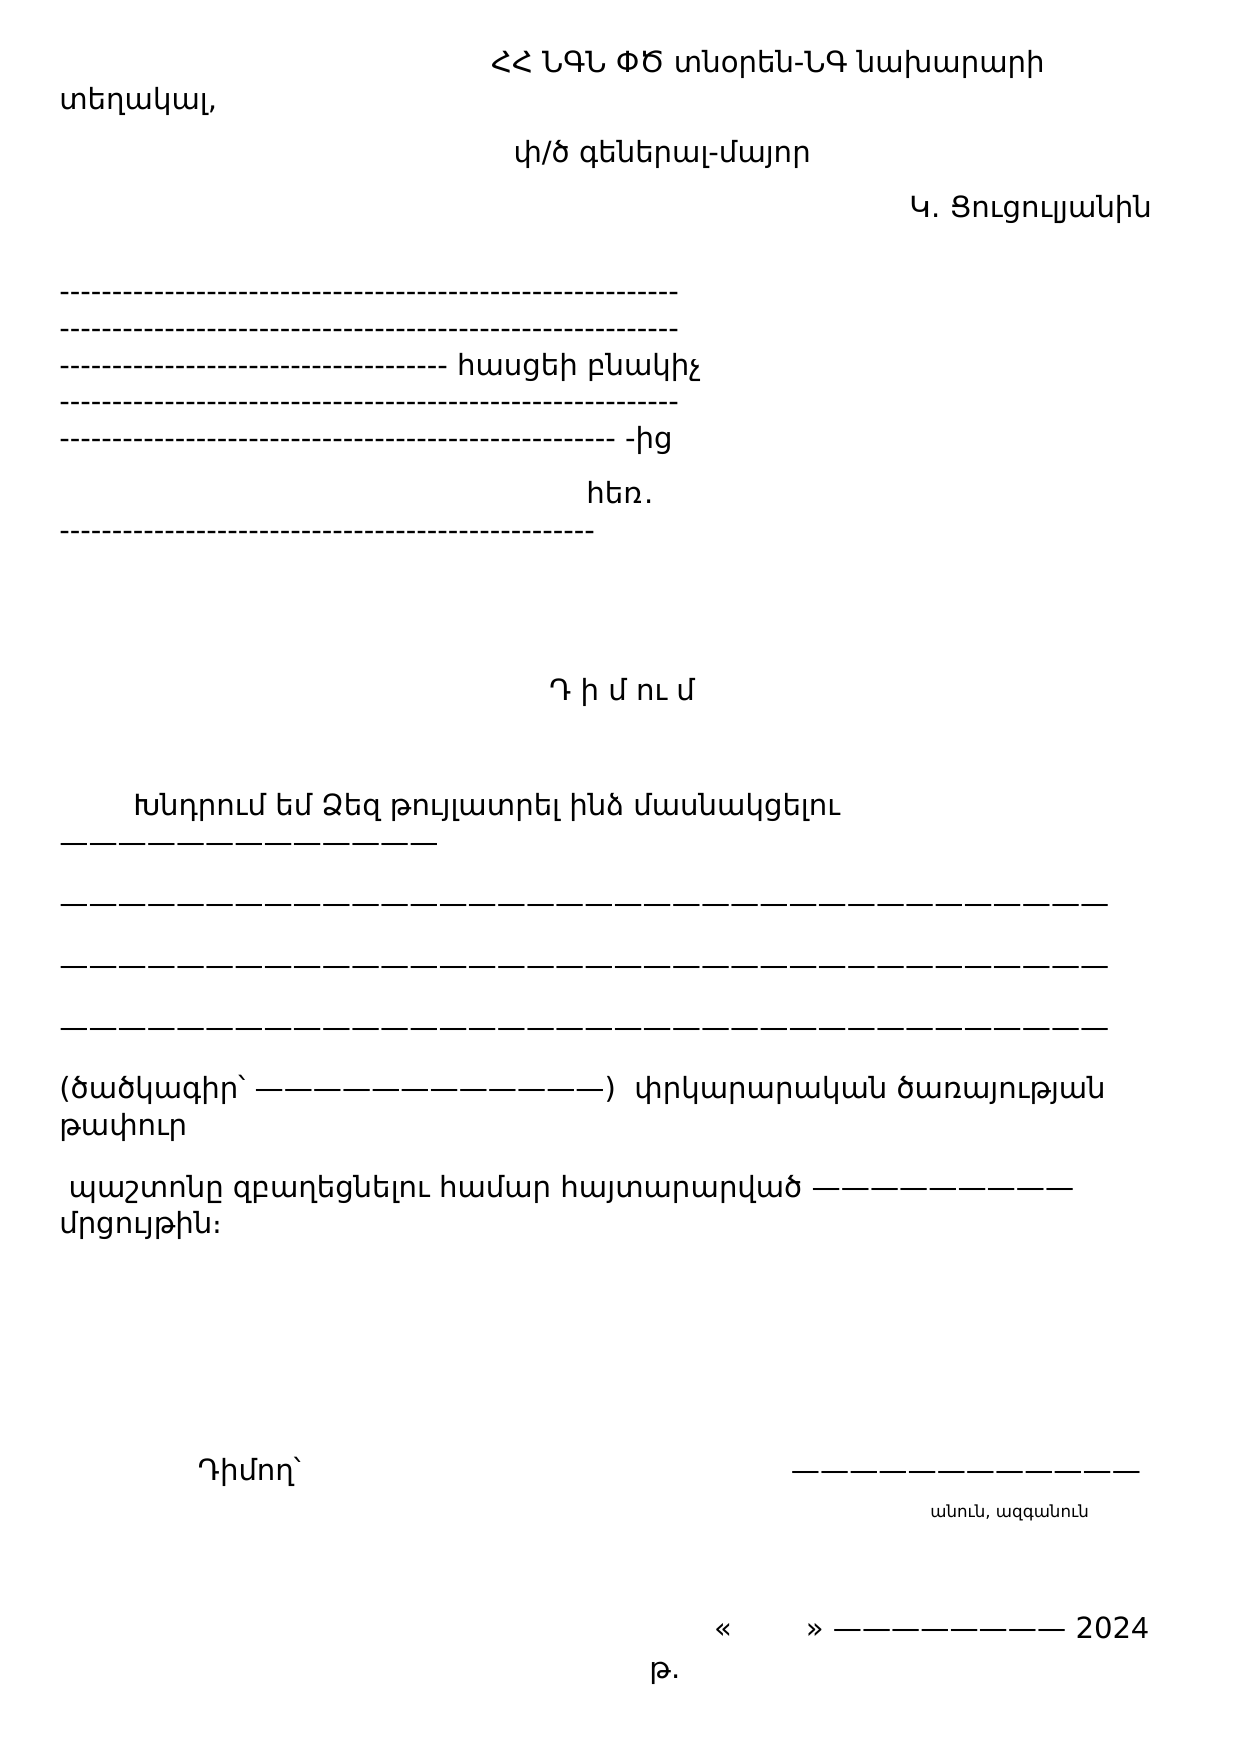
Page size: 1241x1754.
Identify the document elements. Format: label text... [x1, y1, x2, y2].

text Կ․ Ցուցուլյանին [59, 189, 1152, 224]
text փ/ծ գեներալ-մայոր [59, 135, 1152, 169]
text ———————————————————————————————————— [59, 1010, 1167, 1044]
text Խնդրում եմ Ձեզ թույլատրել ինձ մասնակցելու ————————————— [59, 788, 1167, 859]
text ———————————————————————————————————— [59, 887, 1167, 921]
text հեռ․ --------------------------------------------------- [59, 475, 1152, 547]
text ՀՀ ՆԳՆ ՓԾ տնօրեն-ՆԳ նախարարի տեղակալ, [59, 45, 1152, 116]
text Դիմող՝ ———————————— անուն, ազգանուն [59, 1453, 1152, 1524]
text (ծածկագիր՝ ————————————) փրկարարական ծառայության թափուր [59, 1072, 1167, 1142]
text ———————————————————————————————————— [59, 948, 1167, 982]
text Դ ի մ ու մ [59, 673, 1152, 707]
text պաշտոնը զբաղեցնելու համար հայտարարված ————————— մրցույթին։ [59, 1170, 1167, 1241]
text ----------------------------------------------------------- ----------------------------------------------------------- ------------------------------------- հասցեի բնակիչ ----------------------------------------------------------- ----------------------------------------------------- -ից [59, 244, 1152, 455]
text « » ———————— 2024 թ․ [649, 1607, 1181, 1686]
